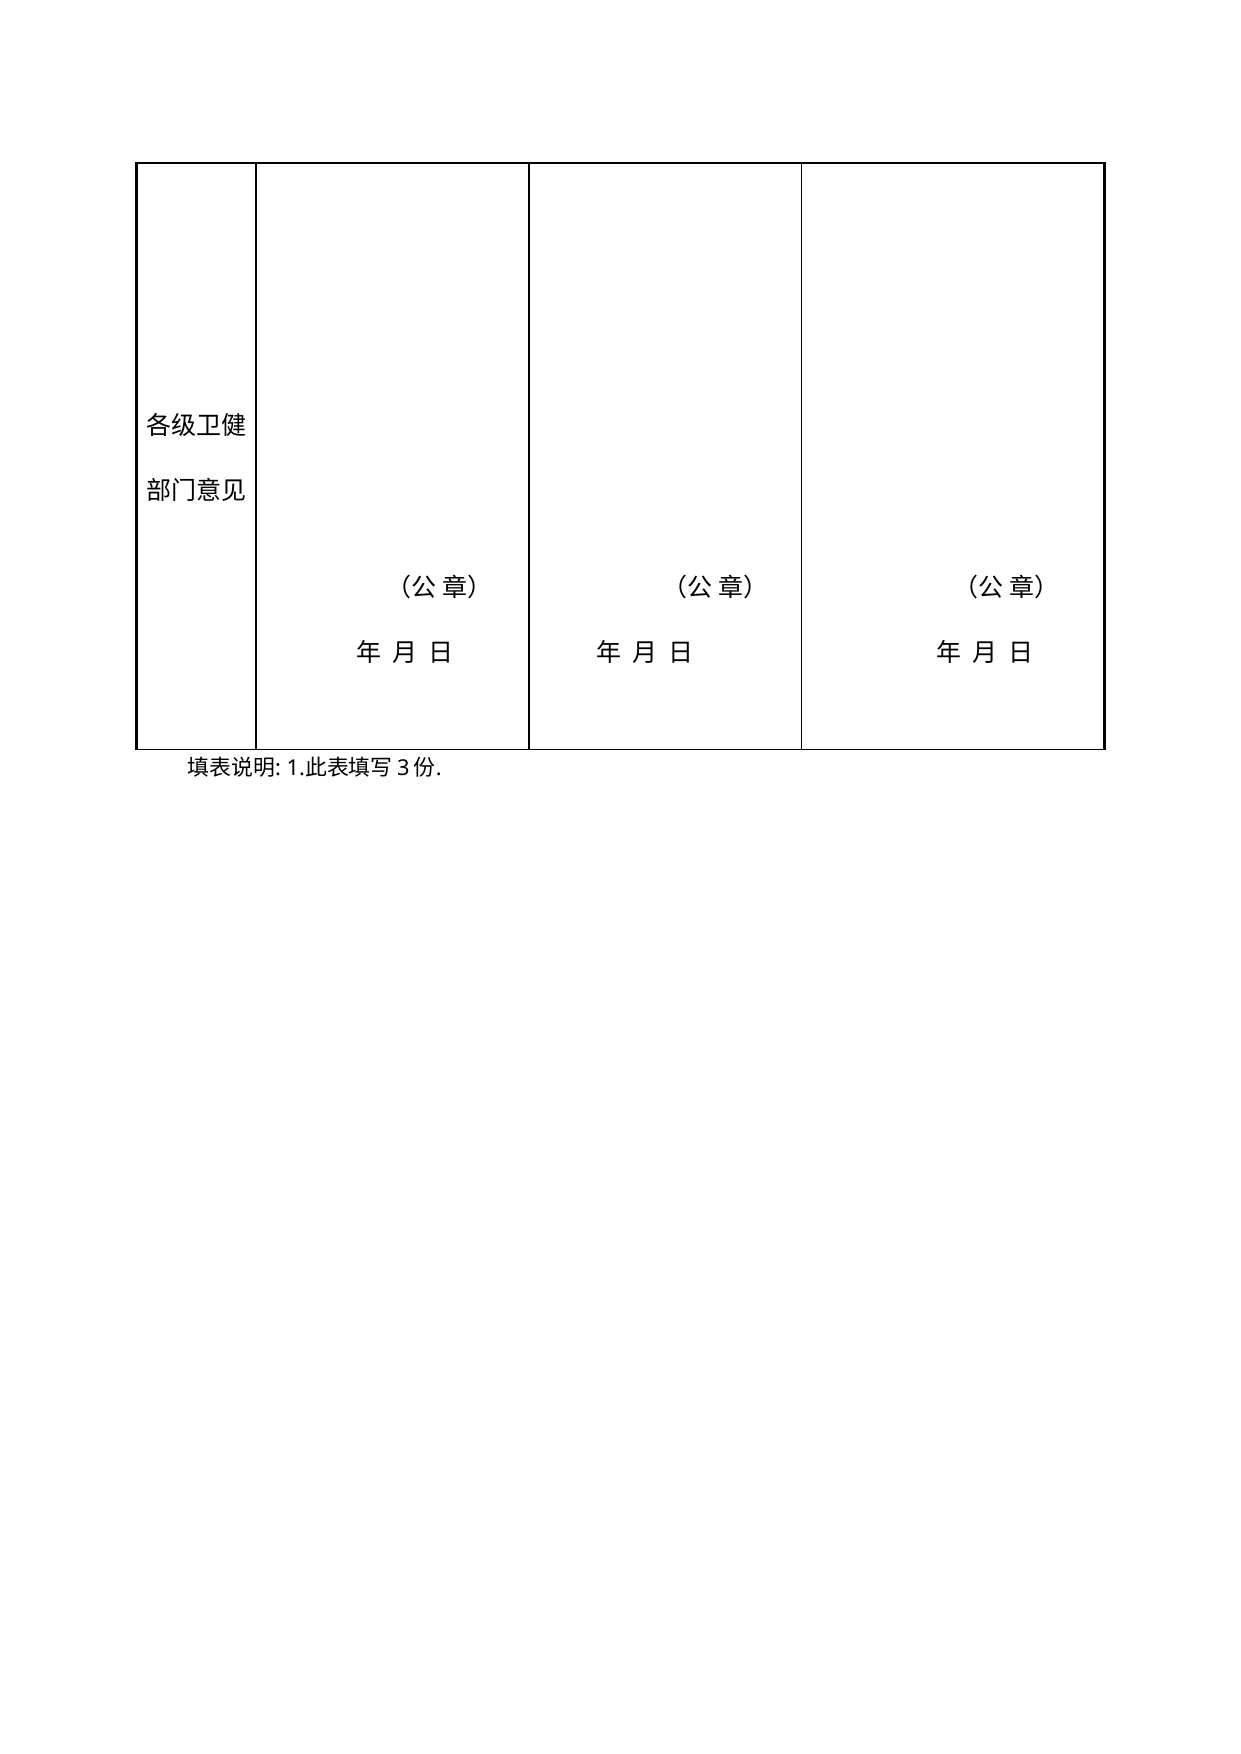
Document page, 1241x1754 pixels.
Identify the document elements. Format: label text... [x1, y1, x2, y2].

text 填表说明: 1.此表填写3份. [187, 750, 1053, 783]
table_cell （公 章） 年 月 日 [257, 164, 528, 748]
table_cell （公 章） 年 月 日 [802, 164, 1103, 748]
table_cell 各级卫健部门意见 [138, 164, 255, 748]
table_cell （公 章） 年 月 日 [530, 164, 801, 748]
